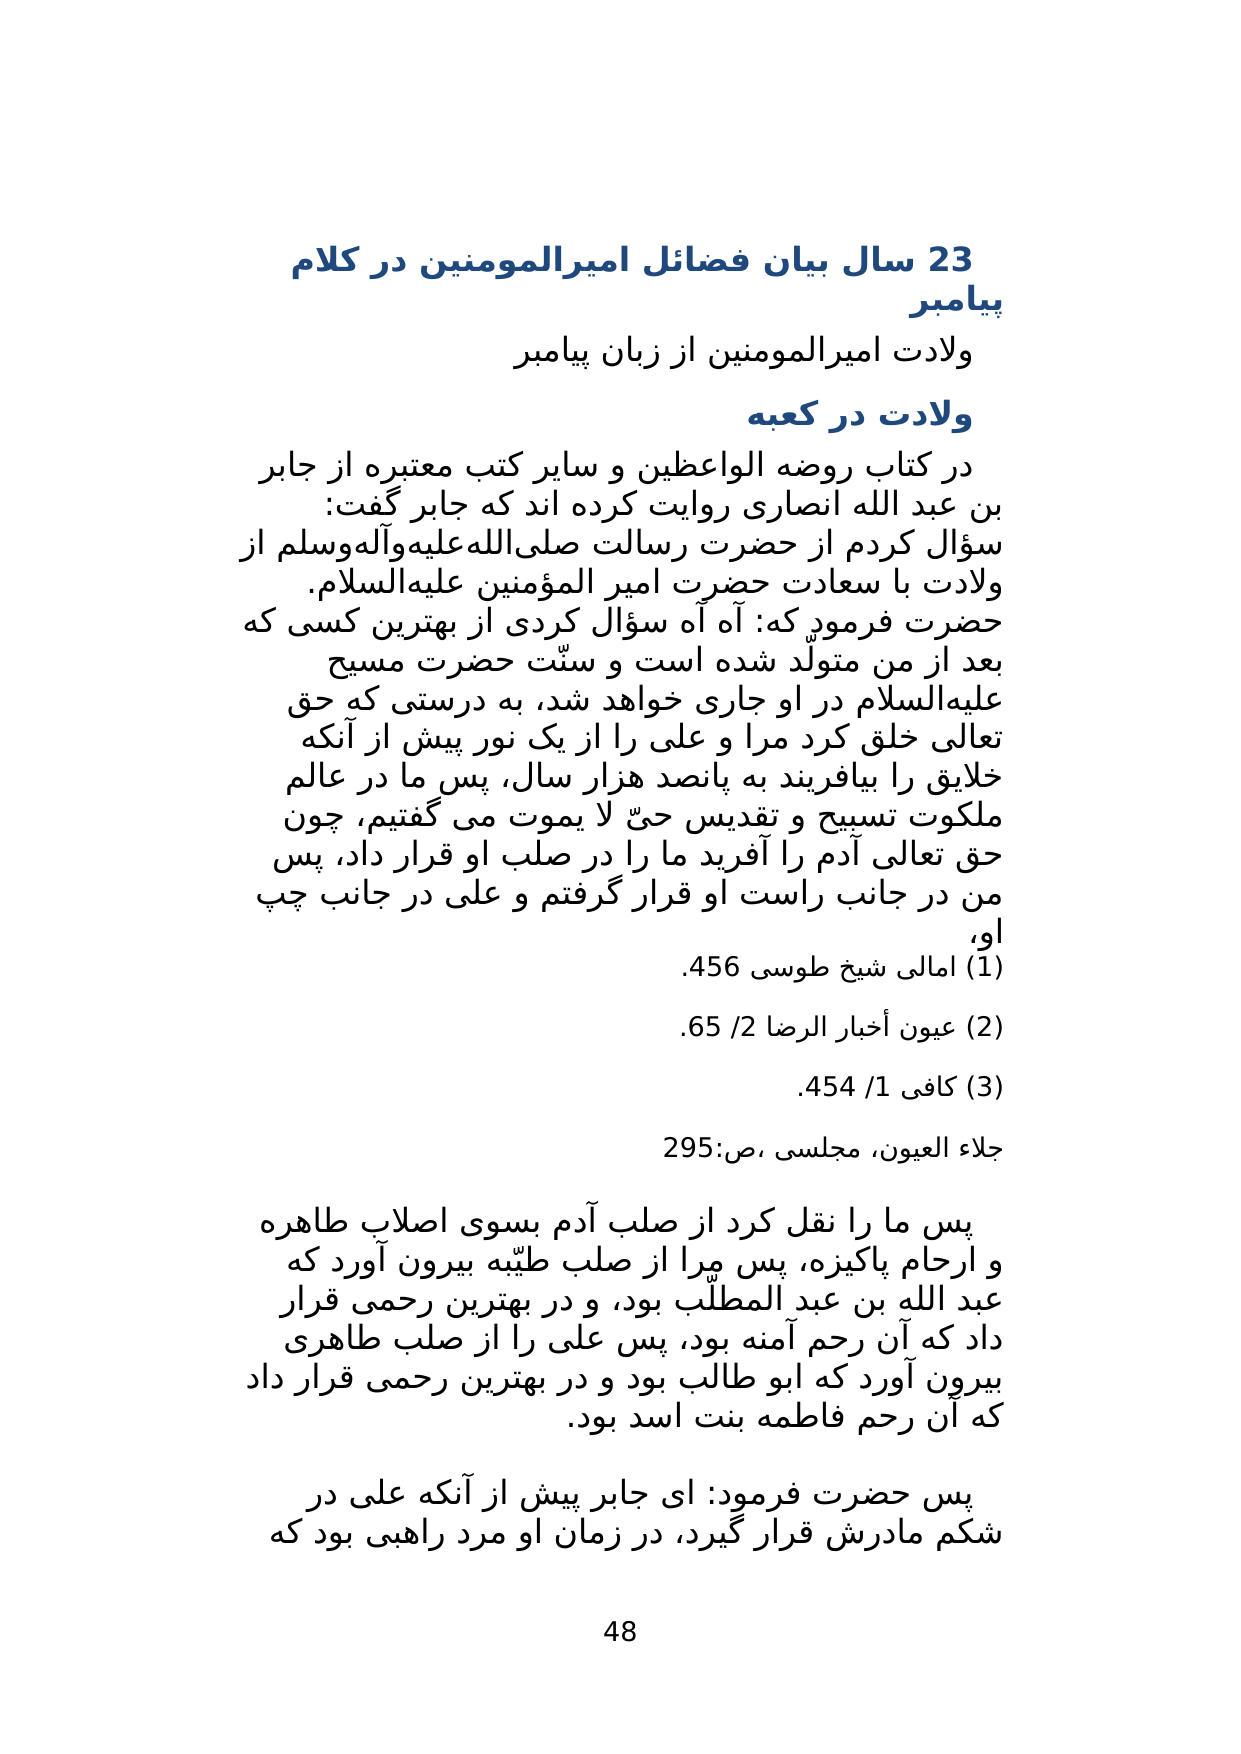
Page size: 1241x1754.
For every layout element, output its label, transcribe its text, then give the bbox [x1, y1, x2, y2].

text (3) کافی 1/ 454. [236, 1072, 1004, 1103]
text (1) امالی شیخ طوسی 456. [236, 951, 1004, 983]
text جلاء العیون، مجلسی ،ص:295 [236, 1132, 1004, 1163]
subtitle ولادت در کعبه [236, 394, 1004, 433]
text پس ما را نقل کرد از صلب آدم بسوی اصلاب طاهره و ارحام پاکیزه، پس مرا از صلب طیّبه بیرون آورد که عبد الله بن عبد المطلّب بود، و در بهترین رحمی قرار داد که آن رحم آمنه بود، پس علی را از صلب طاهری بیرون آورد که ابو طالب بود و در بهترین رحمی قرار داد که آن رحم فاطمه بنت اسد بود. [236, 1202, 1004, 1435]
text (2) عیون أخبار الرضا 2/ 65. [236, 1011, 1004, 1043]
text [236, 1473, 1004, 1551]
text ولادت امیرالمومنین از زبان پیامبر [236, 331, 1004, 369]
subtitle 23 سال بیان فضائل امیرالمومنین در کلام پیامبر [236, 241, 1004, 318]
text در کتاب روضه الواعظین و سایر کتب معتبره از جابر بن عبد الله انصاری روایت کرده اند که جابر گفت: سؤال کردم از حضرت رسالت صلى‌الله‌عليه‌وآله‌وسلم از ولادت با سعادت حضرت امیر المؤمنین عليه‌السلام. حضرت فرمود که: آه آه سؤال کردی از بهترین کسی که بعد از من متولّد شده است و سنّت حضرت مسیح عليه‌السلام در او جاری خواهد شد، به درستی که حق تعالی خلق کرد مرا و علی را از یک نور پیش از آنکه خلایق را بیافریند به پانصد هزار سال، پس ما در عالم ملکوت تسبیح و تقدیس حیّ لا یموت می گفتیم، چون حق تعالی آدم را آفرید ما را در صلب او قرار داد، پس من در جانب راست او قرار گرفتم و علی در جانب چپ او، [236, 446, 1004, 951]
